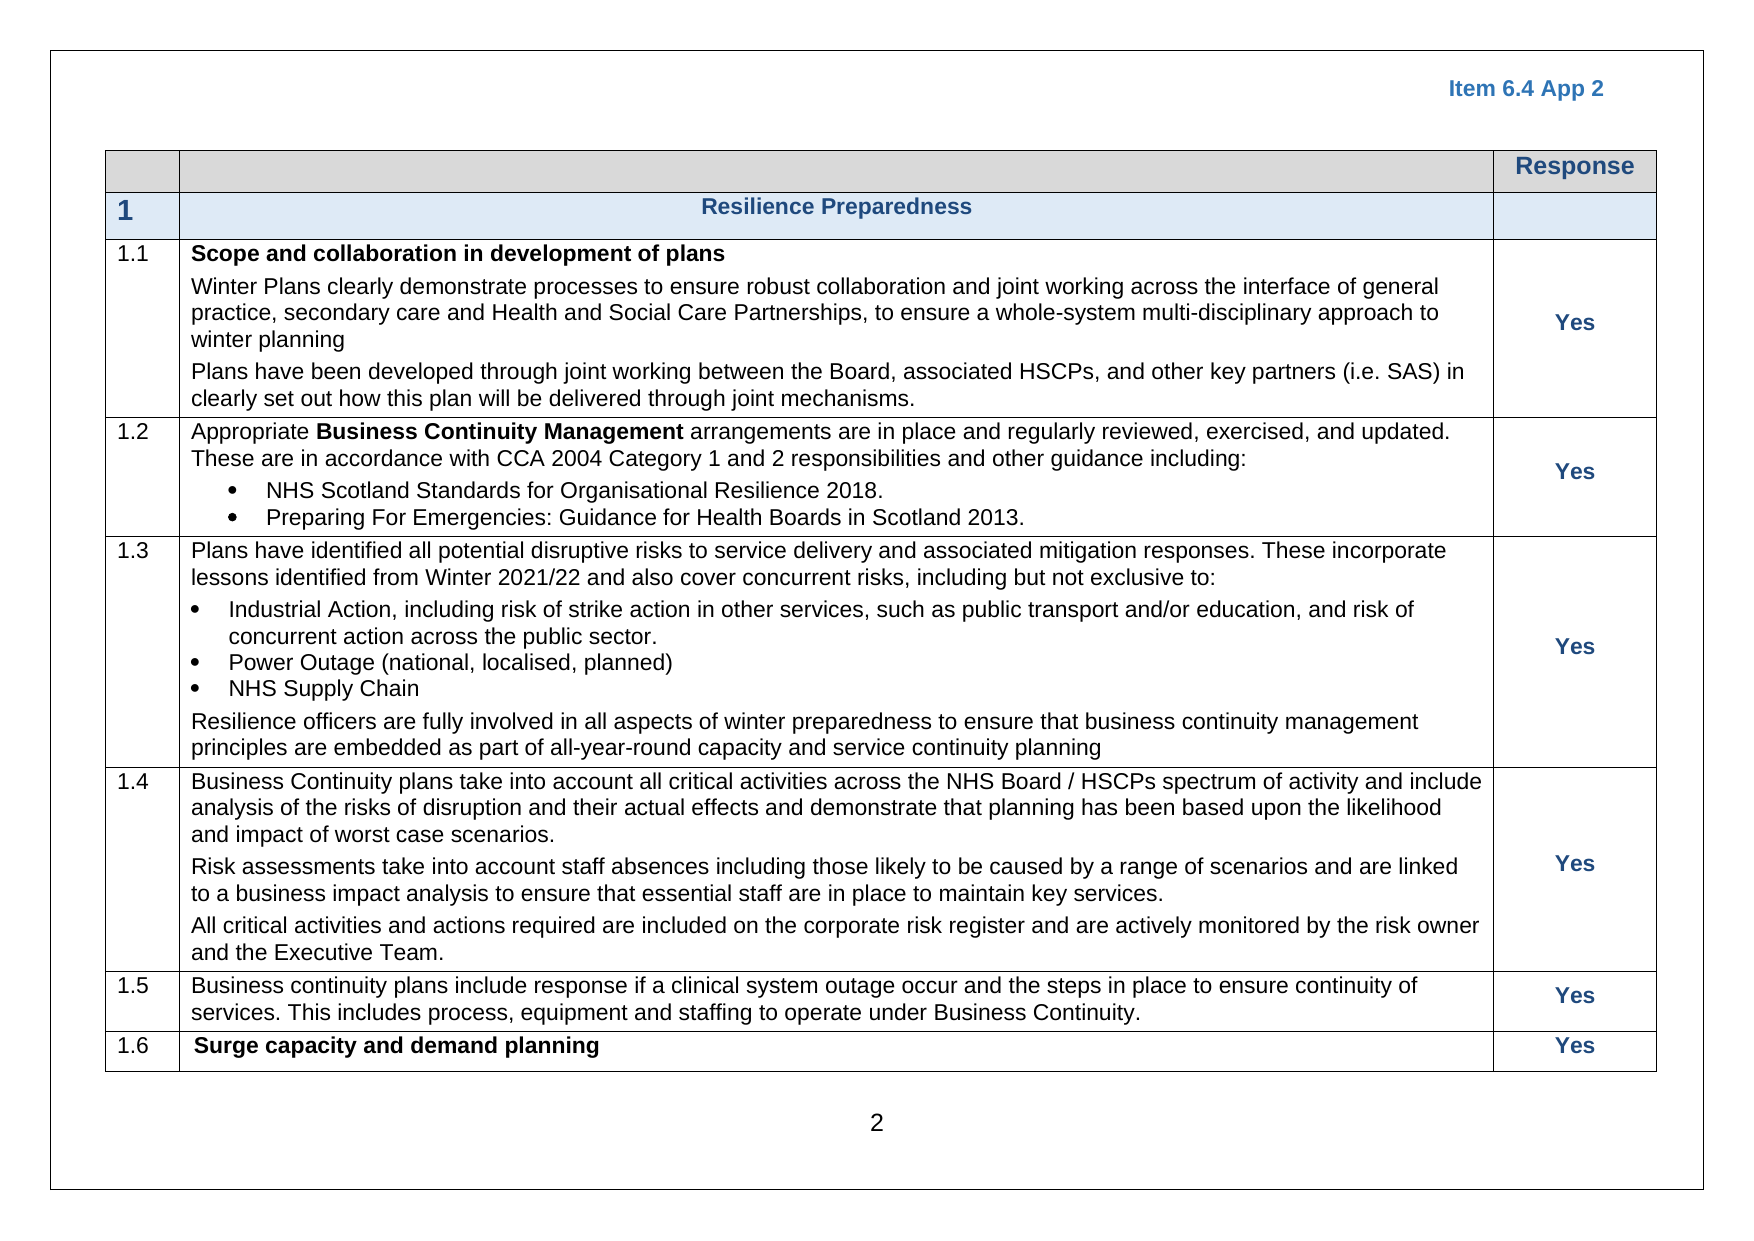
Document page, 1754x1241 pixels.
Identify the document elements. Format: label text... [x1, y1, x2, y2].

table_cell Yes [1494, 1032, 1656, 1071]
table_cell Yes [1494, 240, 1656, 417]
table_cell Business Continuity plans take into account all critical activities across the NHS Board / HSCPs spectrum of activity and include analysis of the risks of disruption and their actual effects and demonstrate that planning has been based upon the likelihood and impact of worst case scenarios. Risk assessments take into account staff absences including those likely to be caused by a range of scenarios and are linked to a business impact analysis to ensure that essential staff are in place to maintain key services. All critical activities and actions required are included on the corporate risk register and are actively monitored by the risk owner and the Executive Team. [180, 768, 1493, 971]
table_cell Yes [1494, 972, 1656, 1031]
table_cell Plans have identified all potential disruptive risks to service delivery and associated mitigation responses. These incorporate lessons identified from Winter 2021/22 and also cover concurrent risks, including but not exclusive to: Industrial Action, including risk of strike action in other services, such as public transport and/or education, and risk of concurrent action across the public sector. Power Outage (national, localised, planned) NHS Supply Chain Resilience officers are fully involved in all aspects of winter preparedness to ensure that business continuity management principles are embedded as part of all-year-round capacity and service continuity planning [180, 537, 1493, 767]
table_cell 1.1 [106, 240, 179, 417]
table_cell Yes [1494, 768, 1656, 971]
table_cell 1.6 [106, 1032, 179, 1071]
table_header Board Response [1494, 151, 1656, 192]
table_cell 1.2 [106, 418, 179, 536]
table_cell Yes [1494, 418, 1656, 536]
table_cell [180, 1032, 1493, 1071]
table_cell Business continuity plans include response if a clinical system outage occur and the steps in place to ensure continuity of services. This includes process, equipment and staffing to operate under Business Continuity. [180, 972, 1493, 1031]
table_cell 1.4 [106, 768, 179, 971]
table_cell [1494, 193, 1656, 239]
table_cell Scope and collaboration in development of plans Winter Plans clearly demonstrate processes to ensure robust collaboration and joint working across the interface of general practice, secondary care and Health and Social Care Partnerships, to ensure a whole-system multi-disciplinary approach to winter planning Plans have been developed through joint working between the Board, associated HSCPs, and other key partners (i.e. SAS) in clearly set out how this plan will be delivered through joint mechanisms. [180, 240, 1493, 417]
table_header Ref [106, 151, 179, 192]
table_cell 1.5 [106, 972, 179, 1031]
table_cell Resilience Preparedness [180, 193, 1493, 239]
table_cell Yes [1494, 537, 1656, 767]
table_cell 1.3 [106, 537, 179, 767]
table_cell 1 [106, 193, 179, 239]
table_cell Appropriate Business Continuity Management arrangements are in place and regularly reviewed, exercised, and updated. These are in accordance with CCA 2004 Category 1 and 2 responsibilities and other guidance including: NHS Scotland Standards for Organisational Resilience 2018. Preparing For Emergencies: Guidance for Health Boards in Scotland 2013. [180, 418, 1493, 536]
table_header Area [180, 151, 1493, 192]
